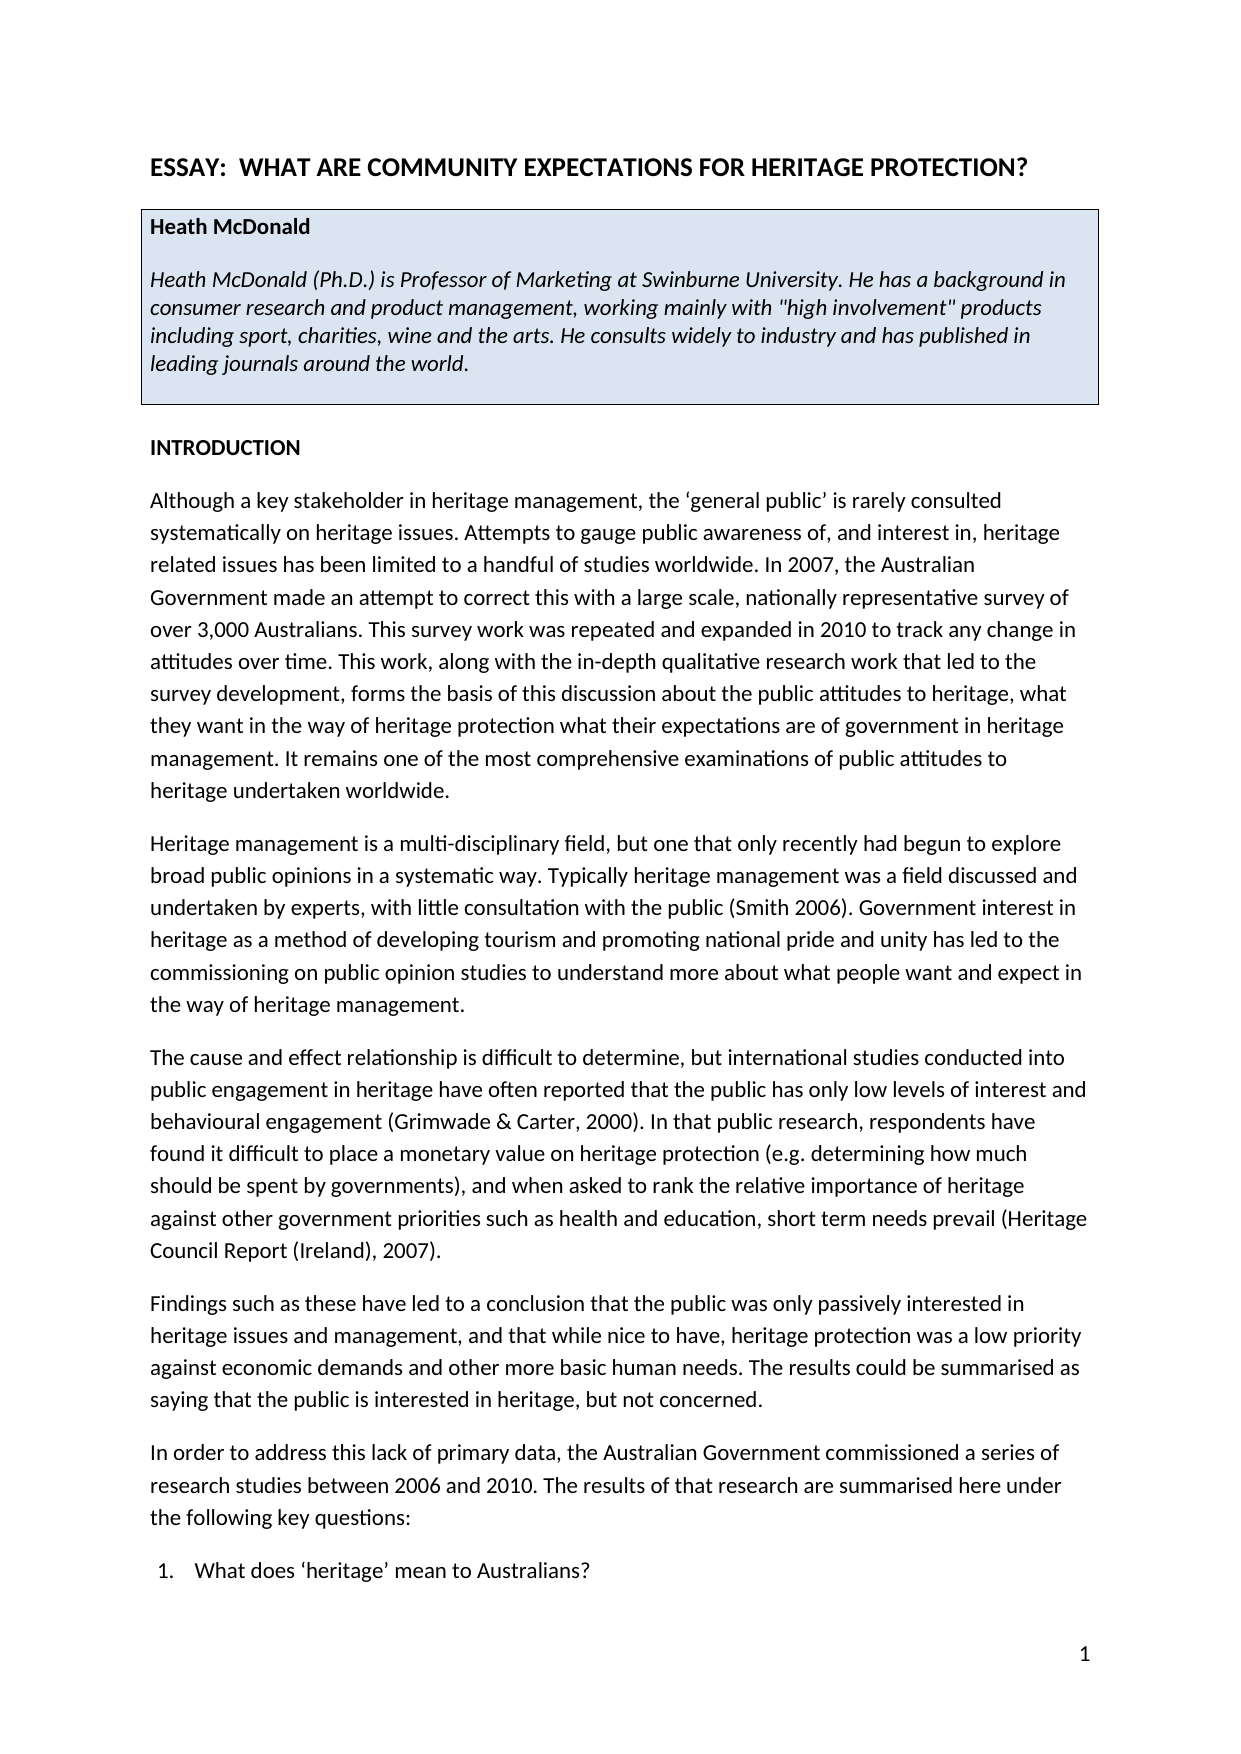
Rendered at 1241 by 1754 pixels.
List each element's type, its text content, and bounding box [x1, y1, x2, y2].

text ESSAY: WHAT ARE COMMUNITY EXPECTATIONS FOR HERITAGE PROTECTION? [150, 150, 1090, 183]
text Heath McDonald [142, 210, 1098, 240]
text Although a key stakeholder in heritage management, the ‘general public’ is rarely consulted systematically on heritage issues. Attempts to gauge public awareness of, and interest in, heritage related issues has been limited to a handful of studies worldwide. In 2007, the Australian Government made an attempt to correct this with a large scale, nationally representative survey of over 3,000 Australians. This survey work was repeated and expanded in 2010 to track any change in attitudes over time. This work, along with the in-depth qualitative research work that led to the survey development, forms the basis of this discussion about the public attitudes to heritage, what they want in the way of heritage protection what their expectations are of government in heritage management. It remains one of the most comprehensive examinations of public attitudes to heritage undertaken worldwide. [150, 486, 1090, 804]
text Findings such as these have led to a conclusion that the public was only passively interested in heritage issues and management, and that while nice to have, heritage protection was a low priority against economic demands and other more basic human needs. The results could be summarised as saying that the public is interested in heritage, but not concerned. [150, 1289, 1090, 1413]
text The cause and effect relationship is difficult to determine, but international studies conducted into public engagement in heritage have often reported that the public has only low levels of interest and behavioural engagement (Grimwade & Carter, 2000). In that public research, respondents have found it difficult to place a monetary value on heritage protection (e.g. determining how much should be spent by governments), and when asked to rank the relative importance of heritage against other government priorities such as health and education, short term needs prevail (Heritage Council Report (Ireland), 2007). [150, 1043, 1090, 1264]
text INTRODUCTION [150, 433, 1090, 461]
text In order to address this lack of primary data, the Australian Government commissioned a series of research studies between 2006 and 2010. The results of that research are summarised here under the following key questions: [150, 1438, 1090, 1531]
list What does ‘heritage’ mean to Australians? [157, 1556, 1090, 1584]
text Heath McDonald (Ph.D.) is Professor of Marketing at Swinburne University. He has a background in consumer research and product management, working mainly with "high involvement" products including sport, charities, wine and the arts. He consults widely to industry and has published in leading journals around the world. [142, 262, 1098, 374]
text Heritage management is a multi-disciplinary field, but one that only recently had begun to explore broad public opinions in a systematic way. Typically heritage management was a field discussed and undertaken by experts, with little consultation with the public (Smith 2006). Government interest in heritage as a method of developing tourism and promoting national pride and unity has led to the commissioning on public opinion studies to understand more about what people want and expect in the way of heritage management. [150, 829, 1090, 1018]
